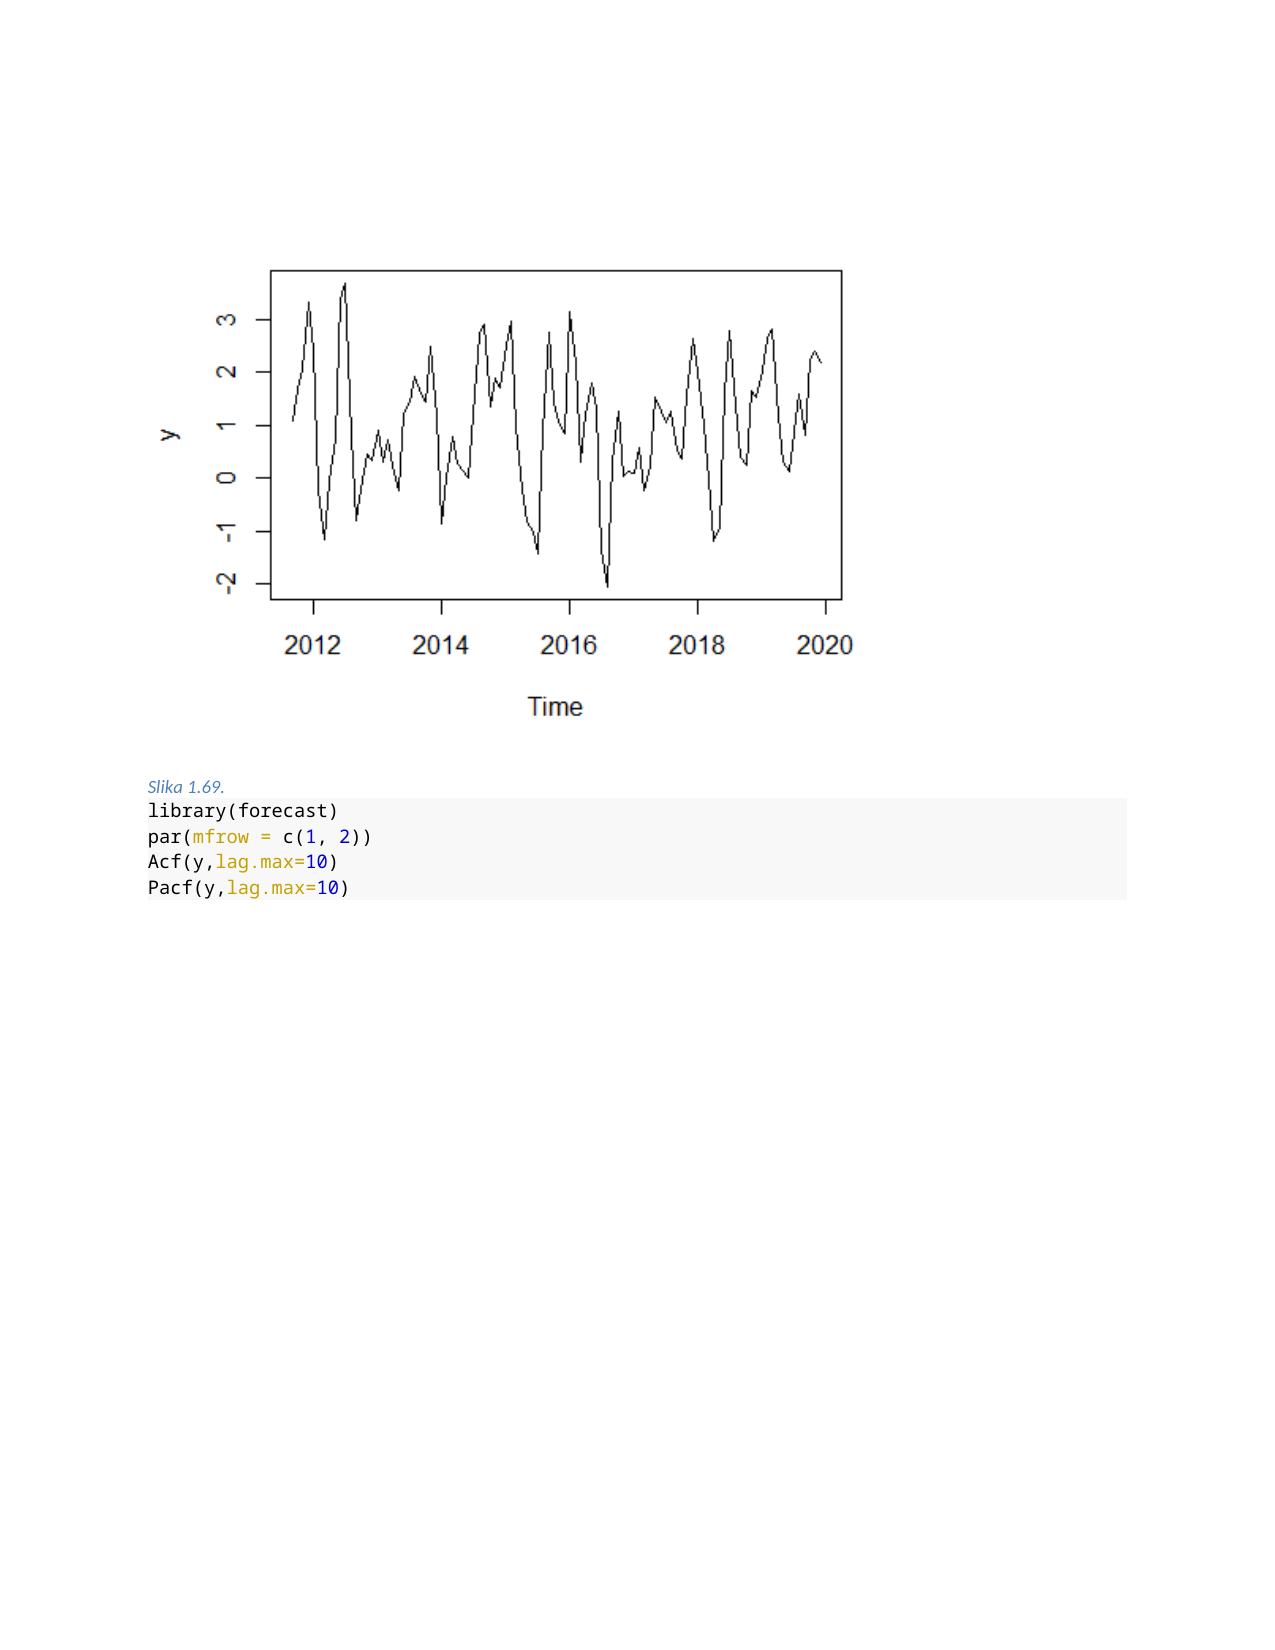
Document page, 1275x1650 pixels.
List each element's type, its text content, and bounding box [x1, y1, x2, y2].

text library(forecast) par(mfrow = c(1, 2)) Acf(y,lag.max=10) Pacf(y,lag.max=10) [339, 798, 1127, 900]
subtitle Slika 1.69. [148, 775, 1127, 798]
picture [147, 147, 906, 754]
